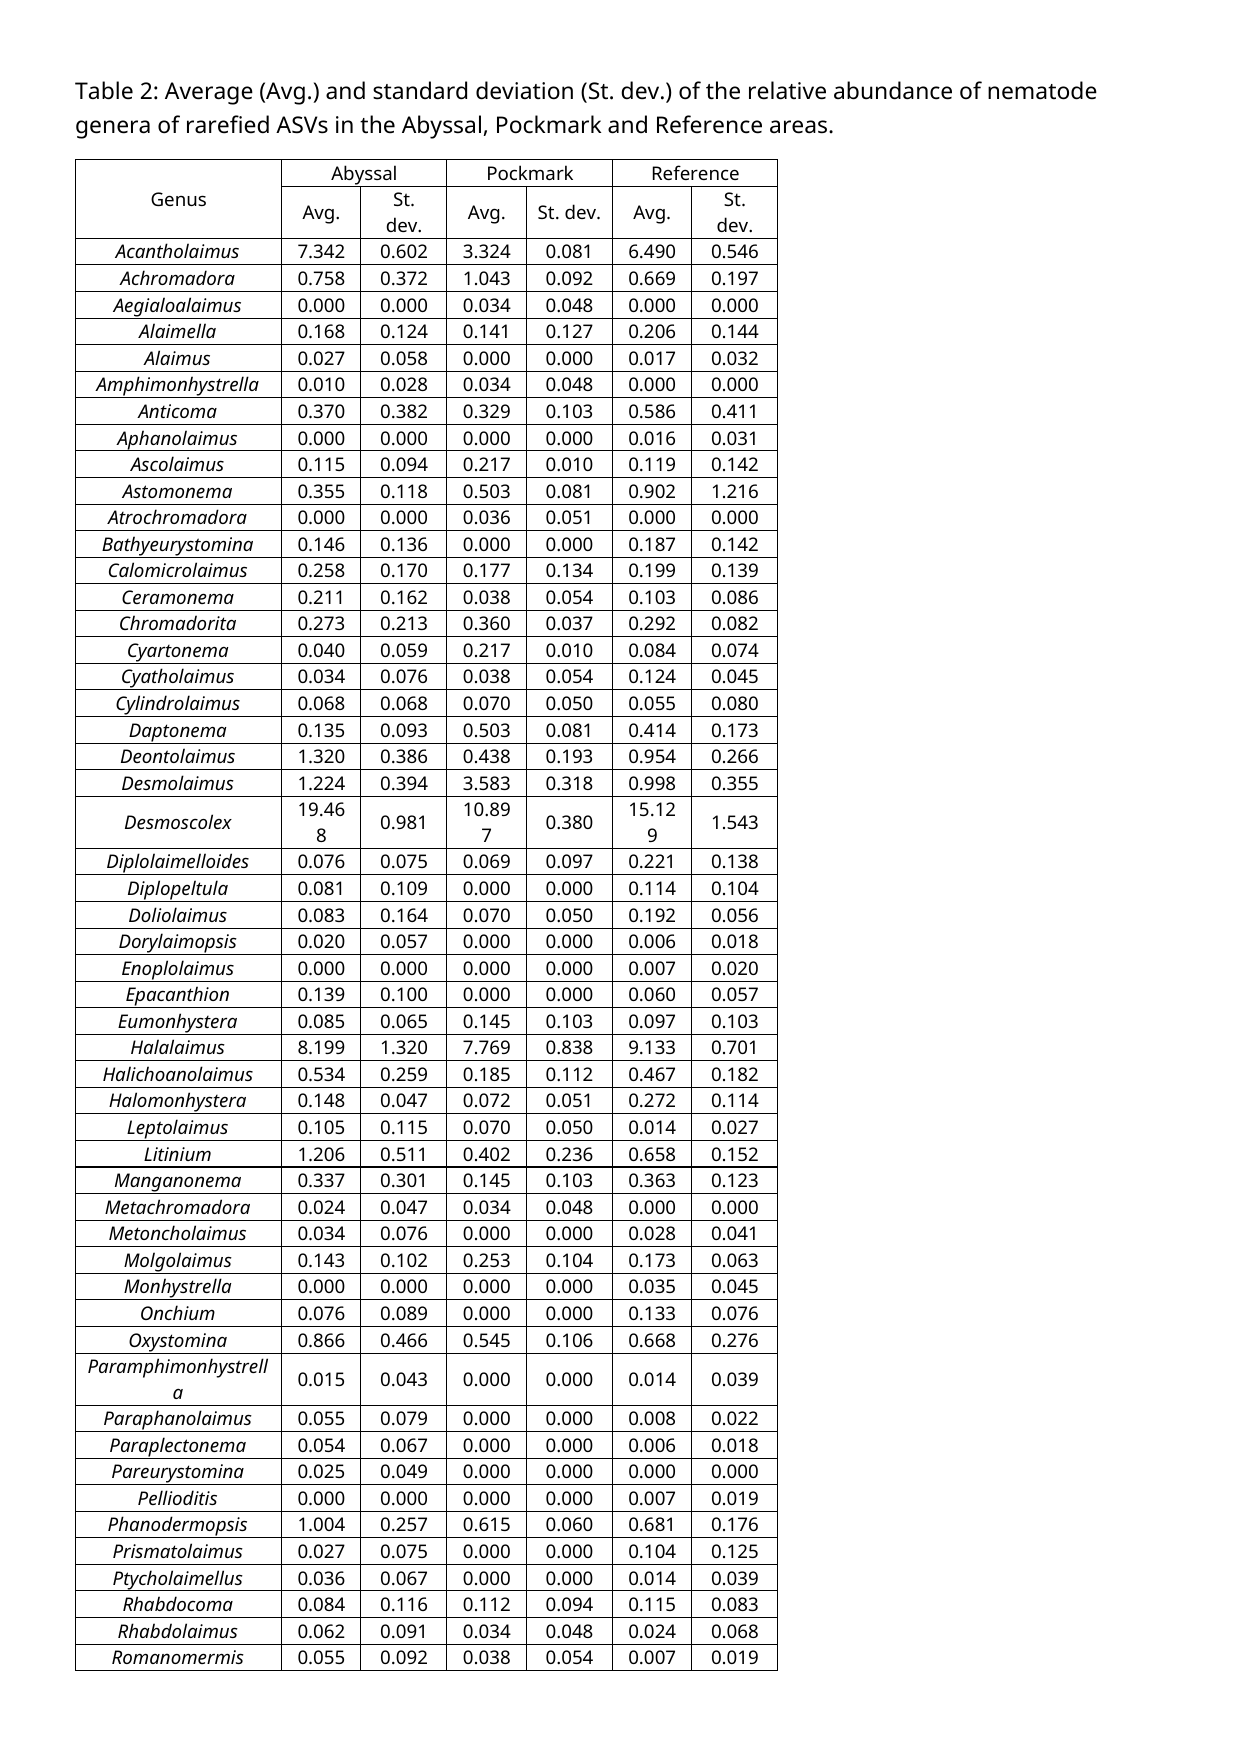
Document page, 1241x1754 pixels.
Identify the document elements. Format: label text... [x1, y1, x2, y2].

table_cell 0.000 [361, 1485, 446, 1511]
table_cell Romanomermis [76, 1645, 281, 1670]
table_cell 0.615 [447, 1512, 526, 1537]
table_cell 0.257 [361, 1512, 446, 1537]
table_cell 0.000 [361, 425, 446, 450]
table_cell 0.083 [282, 902, 360, 927]
table_cell Astomonema [76, 478, 281, 503]
table_cell 0.057 [692, 982, 777, 1007]
table_cell 0.034 [447, 292, 526, 317]
table_cell 0.048 [527, 1618, 612, 1643]
table_cell 0.018 [692, 929, 777, 954]
table_cell St. dev. [692, 187, 777, 238]
table_cell 1.543 [692, 797, 777, 848]
table_cell 0.000 [613, 372, 691, 397]
table_cell 0.000 [447, 1432, 526, 1458]
table_cell 0.138 [692, 849, 777, 874]
table_cell 0.236 [527, 1141, 612, 1166]
table_cell 0.084 [282, 1591, 360, 1617]
table_cell Leptolaimus [76, 1114, 281, 1140]
table_cell 0.105 [282, 1114, 360, 1140]
table_cell Molgolaimus [76, 1247, 281, 1273]
table_cell 0.438 [447, 744, 526, 769]
table_cell 0.114 [692, 1088, 777, 1113]
table_cell 0.081 [527, 478, 612, 503]
table_cell 0.070 [447, 1114, 526, 1140]
table_cell 0.329 [447, 398, 526, 424]
table_cell 0.028 [613, 1221, 691, 1246]
table_cell 0.039 [692, 1565, 777, 1590]
table_cell 0.115 [282, 451, 360, 477]
table_cell 0.145 [447, 1168, 526, 1193]
table_cell 0.104 [527, 1247, 612, 1273]
table_cell 0.370 [282, 398, 360, 424]
table_cell 0.000 [527, 345, 612, 371]
table_cell Halomonhystera [76, 1088, 281, 1113]
table_cell 0.866 [282, 1327, 360, 1352]
table_cell 0.162 [361, 584, 446, 610]
table_cell Deontolaimus [76, 744, 281, 769]
table_cell 1.004 [282, 1512, 360, 1537]
table_cell 15.129 [613, 797, 691, 848]
table_cell 1.216 [692, 478, 777, 503]
table_cell Atrochromadora [76, 505, 281, 530]
table_cell 0.173 [692, 717, 777, 742]
table_cell 0.272 [613, 1088, 691, 1113]
table_cell Litinium [76, 1141, 281, 1166]
table_cell 0.093 [361, 717, 446, 742]
table_cell 0.124 [361, 319, 446, 344]
table_cell 0.000 [692, 1459, 777, 1484]
table_cell 0.701 [692, 1035, 777, 1060]
table_cell 0.027 [282, 345, 360, 371]
table_cell Halalaimus [76, 1035, 281, 1060]
table_cell Diplolaimelloides [76, 849, 281, 874]
table_cell Paramphimonhystrella [76, 1354, 281, 1404]
table_cell 0.000 [447, 1538, 526, 1564]
table_cell 0.145 [447, 1008, 526, 1034]
table_cell 0.602 [361, 239, 446, 264]
table_cell 0.000 [447, 1406, 526, 1431]
table_cell 0.014 [613, 1565, 691, 1590]
table_cell 0.187 [613, 531, 691, 557]
table_cell Aphanolaimus [76, 425, 281, 450]
table_cell Alaimus [76, 345, 281, 371]
table_cell 0.054 [527, 1645, 612, 1670]
table_cell 0.511 [361, 1141, 446, 1166]
table_cell 0.085 [282, 1008, 360, 1034]
table_cell 0.031 [692, 425, 777, 450]
table_cell 0.000 [447, 531, 526, 557]
table_header Genus [76, 160, 281, 238]
table_cell 1.320 [361, 1035, 446, 1060]
table_cell 0.217 [447, 451, 526, 477]
table_cell 0.076 [282, 1300, 360, 1326]
table_cell Halichoanolaimus [76, 1061, 281, 1087]
table_cell 0.006 [613, 1432, 691, 1458]
table_cell 0.018 [692, 1432, 777, 1458]
table_cell 0.015 [282, 1354, 360, 1404]
table_cell 0.414 [613, 717, 691, 742]
table_cell 0.000 [282, 955, 360, 981]
table_cell 0.079 [361, 1406, 446, 1431]
table_cell Diplopeltula [76, 875, 281, 901]
table_cell 0.010 [527, 637, 612, 663]
table_cell 0.068 [361, 690, 446, 716]
table_cell 0.038 [447, 584, 526, 610]
table_cell 0.000 [527, 1406, 612, 1431]
table_cell 0.545 [447, 1327, 526, 1352]
table_cell 0.182 [692, 1061, 777, 1087]
table_cell Avg. [282, 187, 360, 238]
table_cell 0.258 [282, 558, 360, 583]
table_cell 0.000 [527, 982, 612, 1007]
table_cell 0.014 [613, 1114, 691, 1140]
table_cell 0.086 [692, 584, 777, 610]
table_cell 0.020 [692, 955, 777, 981]
table_cell Phanodermopsis [76, 1512, 281, 1537]
table_cell 0.586 [613, 398, 691, 424]
table_cell 0.100 [361, 982, 446, 1007]
table_cell 0.039 [692, 1354, 777, 1404]
table_cell 0.076 [361, 1221, 446, 1246]
table_cell Desmolaimus [76, 770, 281, 796]
table_cell 0.103 [527, 1008, 612, 1034]
table_cell 0.050 [527, 902, 612, 927]
table_cell 0.000 [527, 425, 612, 450]
table_cell 0.000 [447, 1221, 526, 1246]
table_cell 0.000 [692, 505, 777, 530]
table_cell 0.075 [361, 1538, 446, 1564]
table_cell 0.000 [527, 875, 612, 901]
table_cell 0.142 [692, 451, 777, 477]
table_cell 0.089 [361, 1300, 446, 1326]
table_cell 0.007 [613, 955, 691, 981]
table_cell 0.092 [527, 265, 612, 291]
table_cell 0.103 [527, 398, 612, 424]
table_cell 0.000 [361, 505, 446, 530]
table_cell 0.134 [527, 558, 612, 583]
table_cell 0.038 [447, 1645, 526, 1670]
table_cell 0.000 [447, 982, 526, 1007]
table_cell 0.115 [613, 1591, 691, 1617]
table_cell 0.143 [282, 1247, 360, 1273]
table_cell Prismatolaimus [76, 1538, 281, 1564]
table_cell 0.954 [613, 744, 691, 769]
table_cell 0.102 [361, 1247, 446, 1273]
table_cell 0.467 [613, 1061, 691, 1087]
table_cell Enoplolaimus [76, 955, 281, 981]
table_cell Chromadorita [76, 611, 281, 636]
table_cell 0.037 [527, 611, 612, 636]
table_cell Paraplectonema [76, 1432, 281, 1458]
table_cell 0.082 [692, 611, 777, 636]
table_cell 0.028 [361, 372, 446, 397]
table_cell 0.067 [361, 1432, 446, 1458]
table_cell 0.000 [527, 955, 612, 981]
table_cell 0.000 [447, 875, 526, 901]
table_cell 0.902 [613, 478, 691, 503]
table_cell 19.468 [282, 797, 360, 848]
table_cell Doliolaimus [76, 902, 281, 927]
table_cell 0.000 [447, 1300, 526, 1326]
table_cell 0.276 [692, 1327, 777, 1352]
text Table 2: Average (Avg.) and standard deviation (St. dev.) of the relative abundance of nematode genera of rarefied ASVs in the Abyssal, Pockmark and Reference areas. [75, 75, 1165, 140]
table_cell 0.337 [282, 1168, 360, 1193]
table_cell 0.097 [613, 1008, 691, 1034]
table_cell 0.253 [447, 1247, 526, 1273]
table_cell Daptonema [76, 717, 281, 742]
table_cell 0.032 [692, 345, 777, 371]
table_cell 0.402 [447, 1141, 526, 1166]
table_cell 0.083 [692, 1591, 777, 1617]
table_cell 0.139 [282, 982, 360, 1007]
table_cell 0.177 [447, 558, 526, 583]
table_cell 0.116 [361, 1591, 446, 1617]
table_cell 0.000 [447, 955, 526, 981]
table_cell 0.091 [361, 1618, 446, 1643]
table_cell St. dev. [361, 187, 446, 238]
table_cell 0.059 [361, 637, 446, 663]
table_cell 0.022 [692, 1406, 777, 1431]
table_cell Pareurystomina [76, 1459, 281, 1484]
table_cell 0.998 [613, 770, 691, 796]
table_cell 0.114 [613, 875, 691, 901]
table_cell 0.000 [527, 929, 612, 954]
table_cell Pellioditis [76, 1485, 281, 1511]
table_cell 0.060 [613, 982, 691, 1007]
table_cell 0.000 [527, 531, 612, 557]
table_cell 0.050 [527, 1114, 612, 1140]
table_cell 0.040 [282, 637, 360, 663]
table_cell 0.041 [692, 1221, 777, 1246]
table_cell Paraphanolaimus [76, 1406, 281, 1431]
table_cell 0.054 [527, 664, 612, 689]
table_cell 0.008 [613, 1406, 691, 1431]
table_cell 9.133 [613, 1035, 691, 1060]
table_cell 0.164 [361, 902, 446, 927]
table_cell 0.103 [613, 584, 691, 610]
table_cell 0.206 [613, 319, 691, 344]
table_cell 0.142 [692, 531, 777, 557]
table_cell Ptycholaimellus [76, 1565, 281, 1590]
table_cell 0.000 [527, 1432, 612, 1458]
table_cell Eumonhystera [76, 1008, 281, 1034]
table_cell Alaimella [76, 319, 281, 344]
table_cell 0.062 [282, 1618, 360, 1643]
table_cell 0.112 [527, 1061, 612, 1087]
table_cell 0.080 [692, 690, 777, 716]
table_cell 0.355 [692, 770, 777, 796]
table_cell 0.094 [527, 1591, 612, 1617]
table_cell 0.360 [447, 611, 526, 636]
table_cell 0.292 [613, 611, 691, 636]
table_cell 0.034 [282, 664, 360, 689]
table_cell 0.035 [613, 1274, 691, 1299]
table_cell 0.104 [692, 875, 777, 901]
table_cell Metachromadora [76, 1194, 281, 1219]
table_cell 0.000 [447, 345, 526, 371]
table_cell 0.658 [613, 1141, 691, 1166]
table_cell Manganonema [76, 1168, 281, 1193]
table_cell Desmoscolex [76, 797, 281, 848]
table_cell 0.000 [447, 1354, 526, 1404]
table_cell 0.007 [613, 1485, 691, 1511]
table_cell Ascolaimus [76, 451, 281, 477]
table_cell 0.103 [527, 1168, 612, 1193]
table_cell 0.000 [527, 1300, 612, 1326]
table_cell 0.084 [613, 637, 691, 663]
table_cell 0.034 [447, 372, 526, 397]
table_cell 0.051 [527, 505, 612, 530]
table_cell 0.758 [282, 265, 360, 291]
table_cell 0.213 [361, 611, 446, 636]
table_cell 0.185 [447, 1061, 526, 1087]
table_cell 0.123 [692, 1168, 777, 1193]
table_cell 0.006 [613, 929, 691, 954]
table_cell 0.000 [447, 1274, 526, 1299]
table_cell 0.055 [282, 1406, 360, 1431]
table_cell Epacanthion [76, 982, 281, 1007]
table_cell 0.669 [613, 265, 691, 291]
table_cell 0.124 [613, 664, 691, 689]
table_cell Rhabdocoma [76, 1591, 281, 1617]
table_cell 0.070 [447, 902, 526, 927]
table_cell 0.019 [692, 1645, 777, 1670]
table_cell 0.106 [527, 1327, 612, 1352]
table_cell 0.380 [527, 797, 612, 848]
table_cell 0.048 [527, 292, 612, 317]
table_cell 0.119 [613, 451, 691, 477]
table_cell 0.000 [613, 1194, 691, 1219]
table_cell 0.000 [282, 1274, 360, 1299]
table_cell 0.019 [692, 1485, 777, 1511]
table_cell 6.490 [613, 239, 691, 264]
table_cell 0.000 [692, 292, 777, 317]
table_cell 0.045 [692, 664, 777, 689]
table_cell Bathyeurystomina [76, 531, 281, 557]
table_cell 0.076 [692, 1300, 777, 1326]
table_cell Aegialoalaimus [76, 292, 281, 317]
table_cell 0.000 [527, 1221, 612, 1246]
table_cell 0.000 [361, 1274, 446, 1299]
table_cell 0.054 [282, 1432, 360, 1458]
table_cell 0.092 [361, 1645, 446, 1670]
table_cell Achromadora [76, 265, 281, 291]
table_cell 8.199 [282, 1035, 360, 1060]
table_cell 3.583 [447, 770, 526, 796]
table_cell 0.000 [527, 1459, 612, 1484]
table_cell 0.211 [282, 584, 360, 610]
table_cell 0.036 [447, 505, 526, 530]
table_header Reference [613, 160, 777, 186]
table_cell Metoncholaimus [76, 1221, 281, 1246]
table_cell 0.050 [527, 690, 612, 716]
table_cell 0.355 [282, 478, 360, 503]
table_cell 0.141 [447, 319, 526, 344]
table_cell 0.173 [613, 1247, 691, 1273]
table_cell 0.118 [361, 478, 446, 503]
table_cell 0.000 [613, 505, 691, 530]
table_cell Cyartonema [76, 637, 281, 663]
table_cell Oxystomina [76, 1327, 281, 1352]
table_cell 0.199 [613, 558, 691, 583]
table_cell 0.104 [613, 1538, 691, 1564]
table_cell 0.193 [527, 744, 612, 769]
table_cell 0.148 [282, 1088, 360, 1113]
table_cell 0.076 [361, 664, 446, 689]
table_cell 0.197 [692, 265, 777, 291]
table_cell 0.503 [447, 478, 526, 503]
table_cell 0.081 [527, 239, 612, 264]
table_cell 0.127 [527, 319, 612, 344]
table_cell St. dev. [527, 187, 612, 238]
table_cell 0.034 [282, 1221, 360, 1246]
table_cell 0.838 [527, 1035, 612, 1060]
table_cell 1.224 [282, 770, 360, 796]
table_cell 0.534 [282, 1061, 360, 1087]
table_cell 0.067 [361, 1565, 446, 1590]
table_cell 0.000 [613, 1459, 691, 1484]
table_cell 0.466 [361, 1327, 446, 1352]
table_cell Anticoma [76, 398, 281, 424]
table_cell 10.897 [447, 797, 526, 848]
table_cell 0.058 [361, 345, 446, 371]
table_cell 0.048 [527, 372, 612, 397]
table_cell 0.301 [361, 1168, 446, 1193]
table_cell Ceramonema [76, 584, 281, 610]
table_cell 0.025 [282, 1459, 360, 1484]
table_cell Avg. [613, 187, 691, 238]
table_cell 0.010 [527, 451, 612, 477]
table_cell Acantholaimus [76, 239, 281, 264]
table_cell 0.168 [282, 319, 360, 344]
table_cell 0.007 [613, 1645, 691, 1670]
table_cell 0.034 [447, 1618, 526, 1643]
table_cell 0.192 [613, 902, 691, 927]
table_cell 0.363 [613, 1168, 691, 1193]
table_cell 0.217 [447, 637, 526, 663]
table_cell 0.000 [527, 1274, 612, 1299]
table_cell 0.125 [692, 1538, 777, 1564]
table_cell 0.097 [527, 849, 612, 874]
table_cell 1.206 [282, 1141, 360, 1166]
table_cell 0.056 [692, 902, 777, 927]
table_cell 0.000 [361, 292, 446, 317]
table_cell 0.109 [361, 875, 446, 901]
table_cell 0.024 [613, 1618, 691, 1643]
table_cell 0.221 [613, 849, 691, 874]
table_cell 0.139 [692, 558, 777, 583]
table_cell Monhystrella [76, 1274, 281, 1299]
table_cell 0.017 [613, 345, 691, 371]
table_cell 0.411 [692, 398, 777, 424]
table_cell 0.000 [447, 1565, 526, 1590]
table_cell Amphimonhystrella [76, 372, 281, 397]
table_cell 0.016 [613, 425, 691, 450]
table_cell 0.027 [282, 1538, 360, 1564]
table_cell 1.043 [447, 265, 526, 291]
table_cell 0.000 [282, 505, 360, 530]
table_cell 0.048 [527, 1194, 612, 1219]
table_cell 0.010 [282, 372, 360, 397]
table_cell 0.063 [692, 1247, 777, 1273]
table_cell 0.075 [361, 849, 446, 874]
table_cell 0.000 [282, 292, 360, 317]
table_cell 0.068 [282, 690, 360, 716]
table_cell 0.112 [447, 1591, 526, 1617]
table_cell 0.176 [692, 1512, 777, 1537]
table_header Pockmark [447, 160, 612, 186]
table_cell 0.136 [361, 531, 446, 557]
table_cell 0.045 [692, 1274, 777, 1299]
table_cell 0.072 [447, 1088, 526, 1113]
table_cell 0.068 [692, 1618, 777, 1643]
table_cell 7.342 [282, 239, 360, 264]
table_cell 0.000 [282, 1485, 360, 1511]
table_cell 0.000 [613, 292, 691, 317]
table_cell 3.324 [447, 239, 526, 264]
table_cell 0.057 [361, 929, 446, 954]
table_cell 0.034 [447, 1194, 526, 1219]
table_cell 0.135 [282, 717, 360, 742]
table_cell 0.503 [447, 717, 526, 742]
table_cell 0.047 [361, 1194, 446, 1219]
table_cell 0.081 [282, 875, 360, 901]
table_cell 1.320 [282, 744, 360, 769]
table_cell 0.668 [613, 1327, 691, 1352]
table_cell 0.081 [527, 717, 612, 742]
table_cell 0.266 [692, 744, 777, 769]
table_cell 0.076 [282, 849, 360, 874]
table_cell 0.000 [527, 1354, 612, 1404]
table_cell 0.000 [447, 1485, 526, 1511]
table_cell 0.000 [447, 425, 526, 450]
table_cell 0.273 [282, 611, 360, 636]
table_cell Avg. [447, 187, 526, 238]
table_cell 0.000 [361, 955, 446, 981]
table_cell 0.000 [527, 1565, 612, 1590]
table_cell 0.372 [361, 265, 446, 291]
table_cell 0.000 [692, 1194, 777, 1219]
table_cell 0.382 [361, 398, 446, 424]
table_cell 0.103 [692, 1008, 777, 1034]
table_cell Onchium [76, 1300, 281, 1326]
table_cell 0.055 [613, 690, 691, 716]
table_cell 0.318 [527, 770, 612, 796]
table_cell 0.000 [692, 372, 777, 397]
table_cell 0.386 [361, 744, 446, 769]
table_cell 0.014 [613, 1354, 691, 1404]
table_cell 0.115 [361, 1114, 446, 1140]
table_cell 0.036 [282, 1565, 360, 1590]
table_cell 0.000 [527, 1538, 612, 1564]
table_header Abyssal [282, 160, 446, 186]
table_cell 0.027 [692, 1114, 777, 1140]
table_cell Rhabdolaimus [76, 1618, 281, 1643]
table_cell 0.170 [361, 558, 446, 583]
table_cell 0.060 [527, 1512, 612, 1537]
table_cell Cyatholaimus [76, 664, 281, 689]
table_cell 0.049 [361, 1459, 446, 1484]
table_cell 0.070 [447, 690, 526, 716]
table_cell 0.000 [527, 1485, 612, 1511]
table_cell 7.769 [447, 1035, 526, 1060]
table_cell 0.054 [527, 584, 612, 610]
table_cell Calomicrolaimus [76, 558, 281, 583]
table_cell 0.055 [282, 1645, 360, 1670]
table_cell 0.038 [447, 664, 526, 689]
table_cell 0.000 [447, 929, 526, 954]
table_cell 0.074 [692, 637, 777, 663]
table_cell 0.259 [361, 1061, 446, 1087]
table_cell 0.024 [282, 1194, 360, 1219]
table_cell 0.069 [447, 849, 526, 874]
table_cell 0.020 [282, 929, 360, 954]
table_cell 0.681 [613, 1512, 691, 1537]
table_cell 0.094 [361, 451, 446, 477]
table_cell 0.043 [361, 1354, 446, 1404]
table_cell 0.133 [613, 1300, 691, 1326]
table_cell 0.047 [361, 1088, 446, 1113]
table_cell 0.000 [282, 425, 360, 450]
table_cell 0.394 [361, 770, 446, 796]
table_cell 0.144 [692, 319, 777, 344]
table_cell 0.051 [527, 1088, 612, 1113]
table_cell 0.146 [282, 531, 360, 557]
table_cell Cylindrolaimus [76, 690, 281, 716]
table_cell 0.981 [361, 797, 446, 848]
table_cell 0.000 [447, 1459, 526, 1484]
table_cell 0.546 [692, 239, 777, 264]
table_cell Dorylaimopsis [76, 929, 281, 954]
table_cell 0.152 [692, 1141, 777, 1166]
table_cell 0.065 [361, 1008, 446, 1034]
